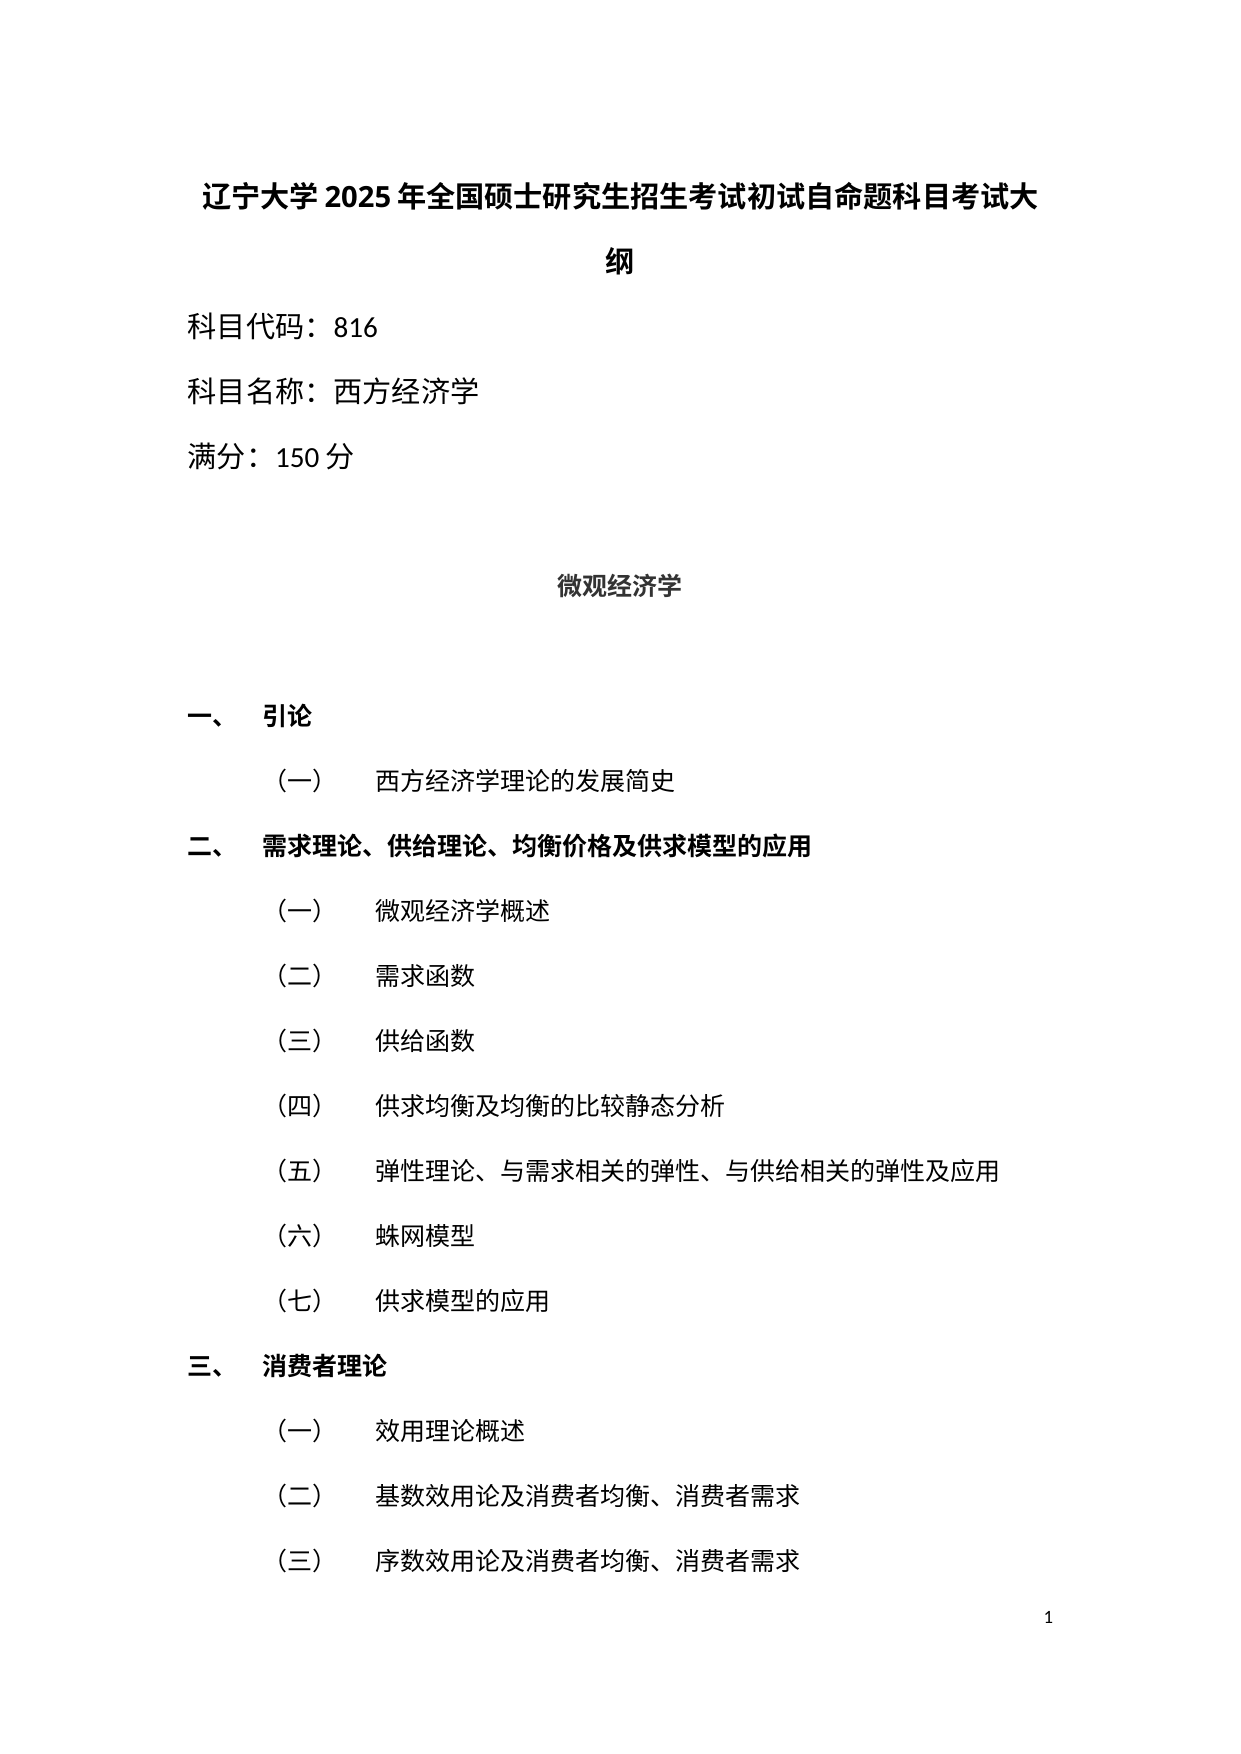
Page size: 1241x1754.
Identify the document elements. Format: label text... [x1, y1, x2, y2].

list 需求理论、供给理论、均衡价格及供求模型的应用 [187, 812, 1053, 877]
list 微观经济学概述 [262, 877, 1053, 942]
list 消费者理论 [187, 1332, 1053, 1397]
list 弹性理论、与需求相关的弹性、与供给相关的弹性及应用 [262, 1137, 1053, 1202]
list 效用理论概述 [262, 1397, 1053, 1462]
list 供求模型的应用 [262, 1267, 1053, 1332]
list 需求函数 [262, 942, 1053, 1007]
text 满分：150分 [187, 422, 1053, 487]
list 西方经济学理论的发展简史 [262, 747, 1053, 812]
list 蛛网模型 [262, 1202, 1053, 1267]
list 序数效用论及消费者均衡、消费者需求 [262, 1527, 1053, 1592]
text 科目代码：816 [187, 292, 1053, 357]
text 科目名称：西方经济学 [187, 357, 1053, 422]
text 辽宁大学2025年全国硕士研究生招生考试初试自命题科目考试大纲 [187, 162, 1053, 292]
list 供求均衡及均衡的比较静态分析 [262, 1072, 1053, 1137]
list 供给函数 [262, 1007, 1053, 1072]
text 微观经济学 [187, 552, 1053, 617]
list 基数效用论及消费者均衡、消费者需求 [262, 1462, 1053, 1527]
list 引论 [187, 682, 1053, 747]
